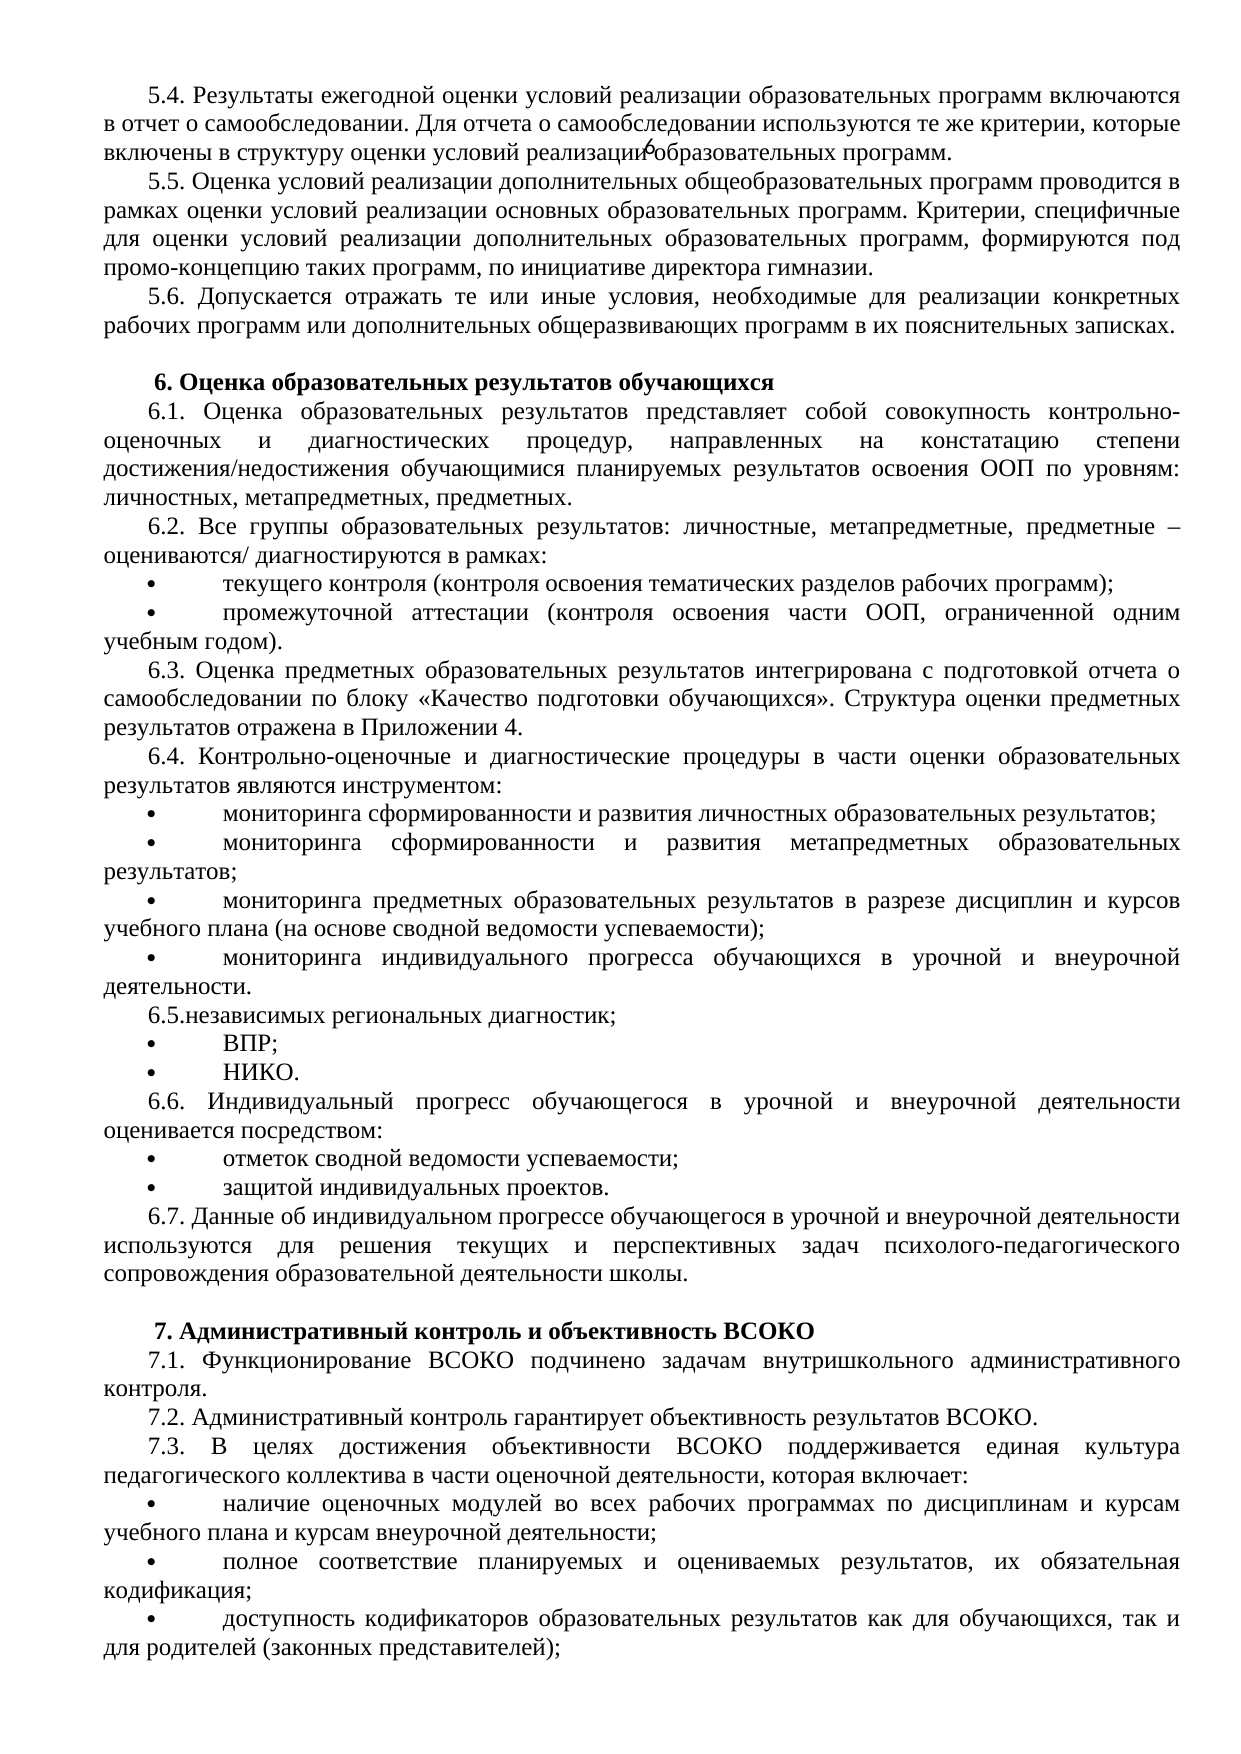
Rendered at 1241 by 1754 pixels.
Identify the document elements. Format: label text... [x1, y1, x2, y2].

list промежуточной аттестации (контроля освоения части ООП, ограниченной одним учебным годом). [103, 597, 1181, 655]
text 7.3. В целях достижения объективности ВСОКО поддерживается единая культура педагогического коллектива в части оценочной деятельности, которая включает: [103, 1431, 1181, 1488]
text 6.5.независимых региональных диагностик; [103, 1000, 1181, 1028]
list доступность кодификаторов образовательных результатов как для обучающихся, так и для родителей (законных представителей); [103, 1603, 1181, 1661]
text 7.2. Административный контроль гарантирует объективность результатов ВСОКО. [103, 1402, 1181, 1431]
subtitle 6. Оценка образовательных результатов обучающихся [103, 367, 1181, 396]
list мониторинга сформированности и развития метапредметных образовательных результатов; [103, 827, 1181, 885]
list отметок сводной ведомости успеваемости; [103, 1143, 1181, 1172]
text 5.5. Оценка условий реализации дополнительных общеобразовательных программ проводится в рамках оценки условий реализации основных образовательных программ. Критерии, специфичные для оценки условий реализации дополнительных образовательных программ, формируются под промо-концепцию таких программ, по инициативе директора гимназии. [103, 166, 1181, 281]
subtitle 7. Административный контроль и объективность ВСОКО [103, 1316, 1181, 1345]
list ВПР; [103, 1028, 1181, 1057]
list мониторинга сформированности и развития личностных образовательных результатов; [103, 798, 1181, 827]
list защитой индивидуальных проектов. [103, 1172, 1181, 1201]
list полное соответствие планируемых и оцениваемых результатов, их обязательная кодификация; [103, 1546, 1181, 1603]
list мониторинга предметных образовательных результатов в разрезе дисциплин и курсов учебного плана (на основе сводной ведомости успеваемости); [103, 885, 1181, 942]
text 6.2. Все группы образовательных результатов: личностные, метапредметные, предметные – оцениваются/ диагностируются в рамках: [103, 511, 1181, 568]
list текущего контроля (контроля освоения тематических разделов рабочих программ); [103, 568, 1181, 597]
text 5.4. Результаты ежегодной оценки условий реализации образовательных программ включаются в отчет о самообследовании. Для отчета о самообследовании используются те же критерии, которые включены в структуру оценки условий реализации образовательных программ. [103, 80, 1181, 166]
text 6.4. Контрольно-оценочные и диагностические процедуры в части оценки образовательных результатов являются инструментом: [103, 741, 1181, 798]
text 5.6. Допускается отражать те или иные условия, необходимые для реализации конкретных рабочих программ или дополнительных общеразвивающих программ в их пояснительных записках. [103, 281, 1181, 338]
list НИКО. [103, 1057, 1181, 1086]
text 6.1. Оценка образовательных результатов представляет собой совокупность контрольно-оценочных и диагностических процедур, направленных на констатацию степени достижения/недостижения обучающимися планируемых результатов освоения ООП по уровням: личностных, метапредметных, предметных. [103, 396, 1181, 511]
text 6.3. Оценка предметных образовательных результатов интегрирована с подготовкой отчета о самообследовании по блоку «Качество подготовки обучающихся». Структура оценки предметных результатов отражена в Приложении 4. [103, 655, 1181, 741]
text 7.1. Функционирование ВСОКО подчинено задачам внутришкольного административного контроля. [103, 1345, 1181, 1402]
list наличие оценочных модулей во всех рабочих программах по дисциплинам и курсам учебного плана и курсам внеурочной деятельности; [103, 1488, 1181, 1546]
text 6.7. Данные об индивидуальном прогрессе обучающегося в урочной и внеурочной деятельности используются для решения текущих и перспективных задач психолого-педагогического сопровождения образовательной деятельности школы. [103, 1201, 1181, 1287]
text 6.6. Индивидуальный прогресс обучающегося в урочной и внеурочной деятельности оценивается посредством: [103, 1086, 1181, 1143]
list мониторинга индивидуального прогресса обучающихся в урочной и внеурочной деятельности. [103, 942, 1181, 1000]
